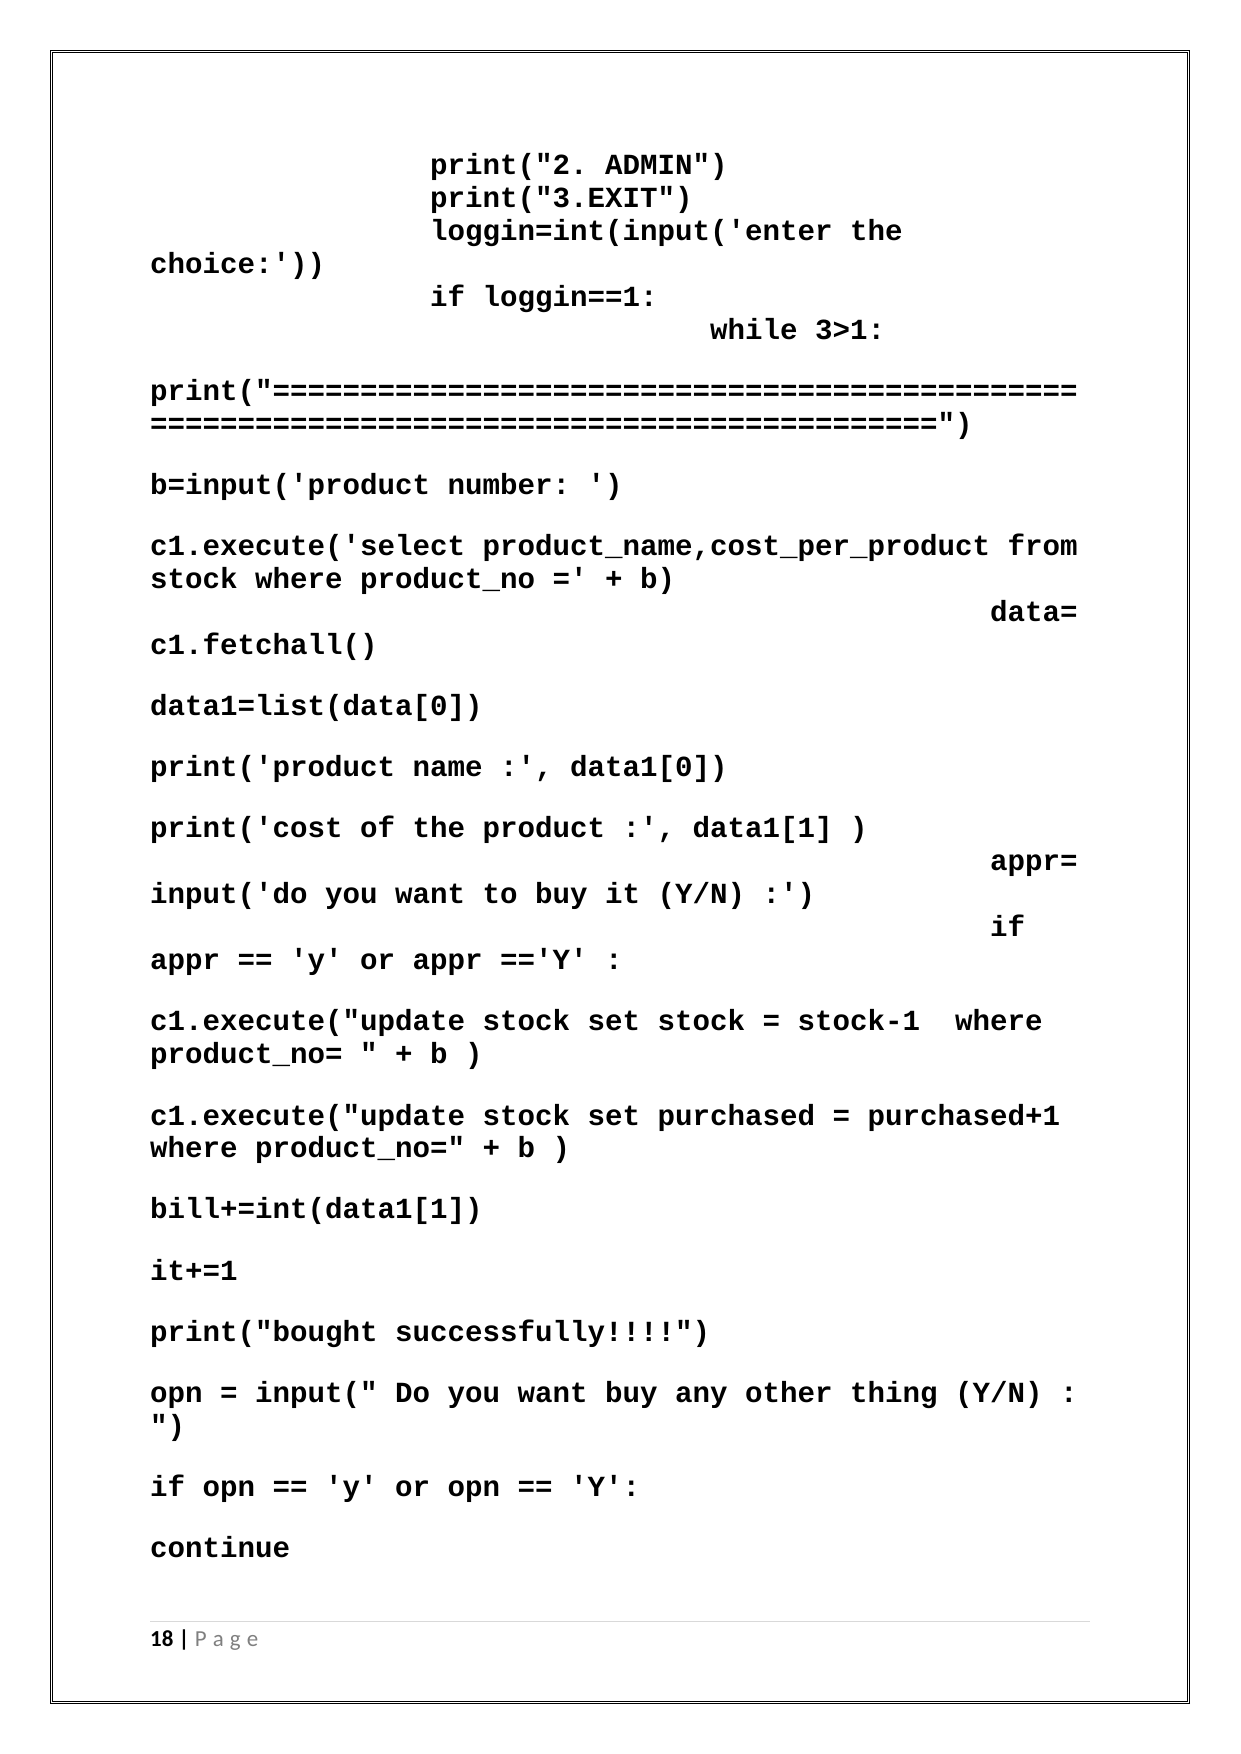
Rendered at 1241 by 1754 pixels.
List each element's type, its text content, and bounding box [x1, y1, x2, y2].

text c1.execute("update stock set stock = stock-1 where product_no= " + b ) [150, 978, 1090, 1073]
text if appr == 'y' or appr =='Y' : [150, 912, 1090, 978]
text c1.execute("update stock set purchased = purchased+1 where product_no=" + b ) [150, 1073, 1090, 1167]
text c1.execute('select product_name,cost_per_product from stock where product_no =' + b) [150, 503, 1090, 597]
text b=input('product number: ') [150, 442, 1090, 503]
text while 3>1: [150, 315, 1090, 348]
text data= c1.fetchall() [150, 597, 1090, 663]
text if opn == 'y' or opn == 'Y': [150, 1444, 1090, 1505]
text print("2. ADMIN") [150, 150, 1090, 183]
text print('cost of the product :', data1[1] ) [150, 785, 1090, 846]
text bill+=int(data1[1]) [150, 1167, 1090, 1228]
text loggin=int(input('enter the choice:')) [150, 216, 1090, 282]
text appr= input('do you want to buy it (Y/N) :') [150, 846, 1090, 912]
text continue [150, 1505, 1090, 1566]
text it+=1 [150, 1228, 1090, 1289]
text print('product name :', data1[0]) [150, 724, 1090, 785]
text data1=list(data[0]) [150, 663, 1090, 724]
text print("bought successfully!!!!") [150, 1289, 1090, 1350]
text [150, 348, 1090, 442]
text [150, 1350, 1090, 1444]
text if loggin==1: [150, 282, 1090, 315]
text print("3.EXIT") [150, 183, 1090, 216]
